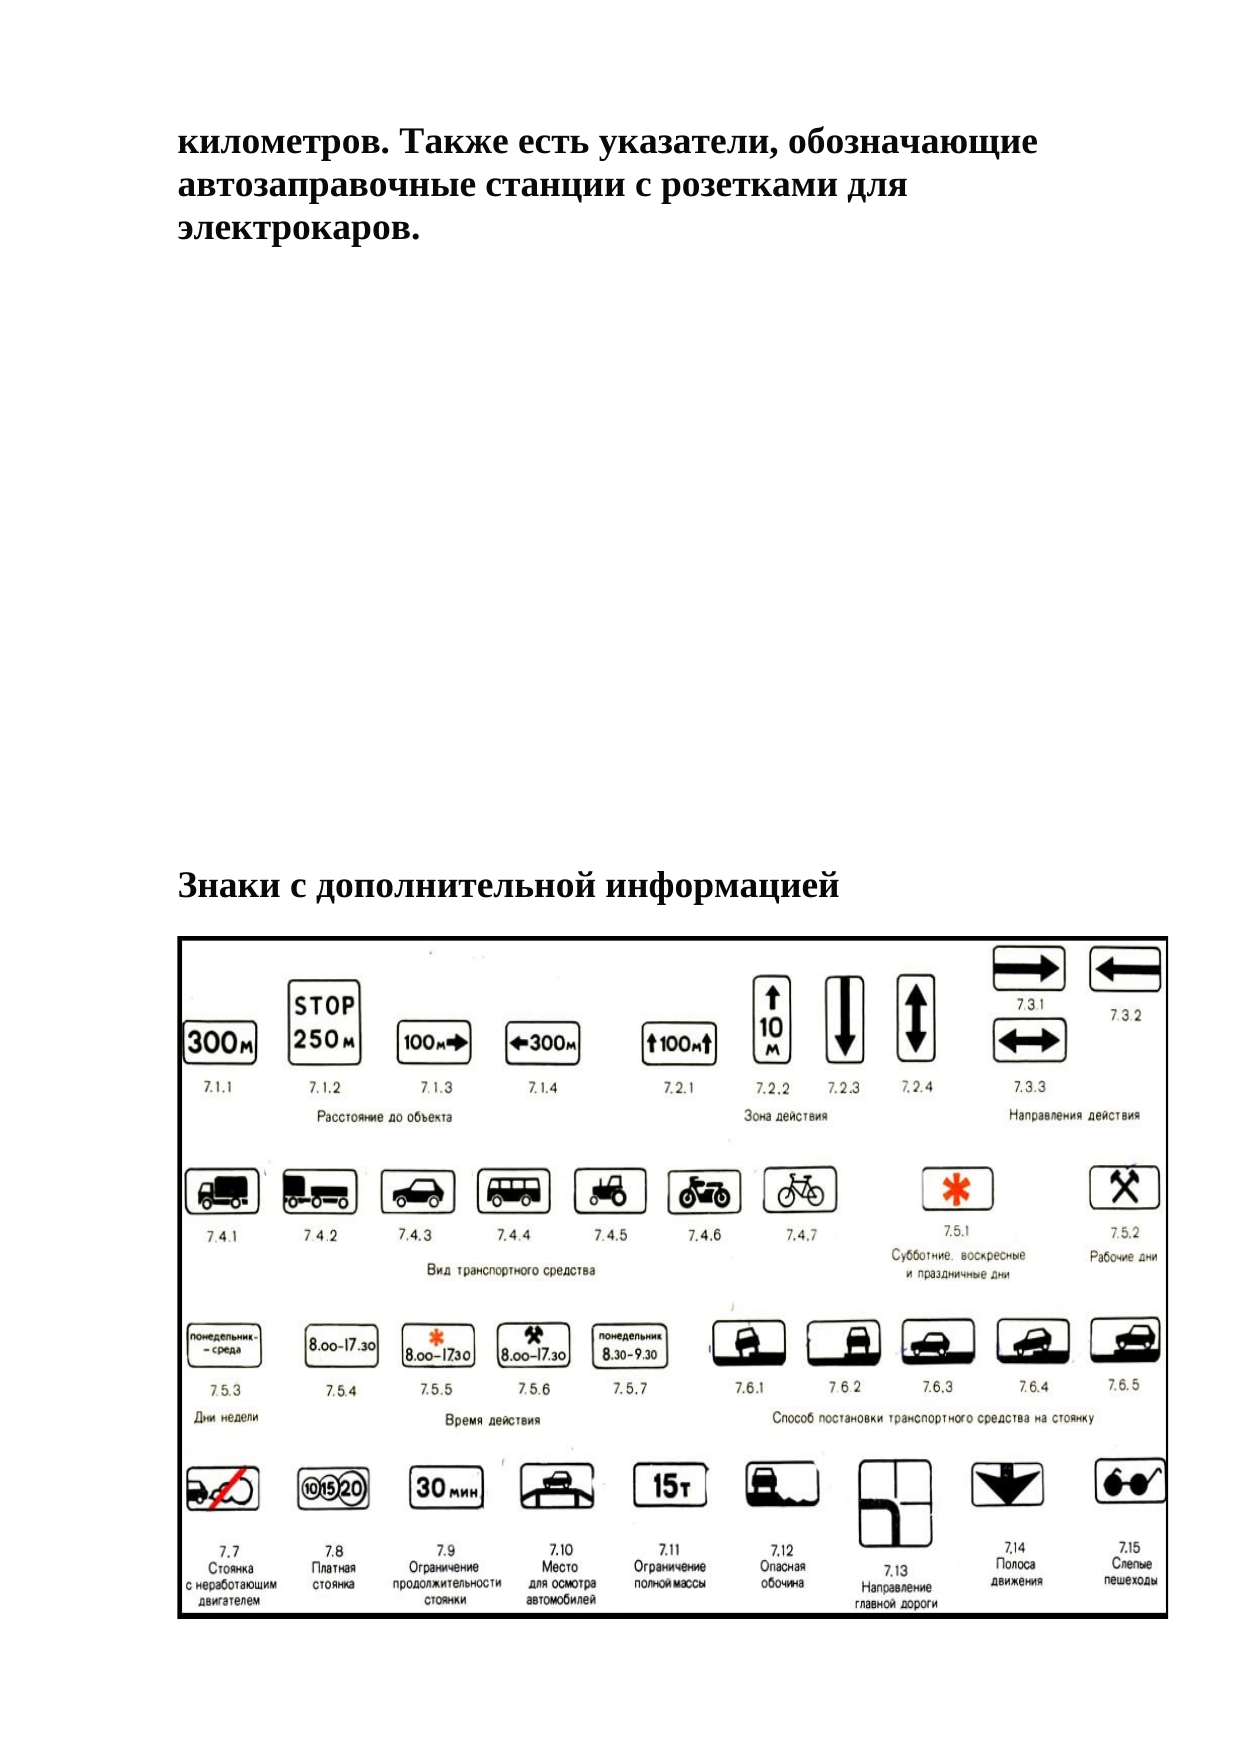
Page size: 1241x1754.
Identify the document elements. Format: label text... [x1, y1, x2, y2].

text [177, 118, 1152, 247]
picture [177, 936, 1169, 1619]
text Знаки с дополнительной информацией [177, 862, 1152, 905]
